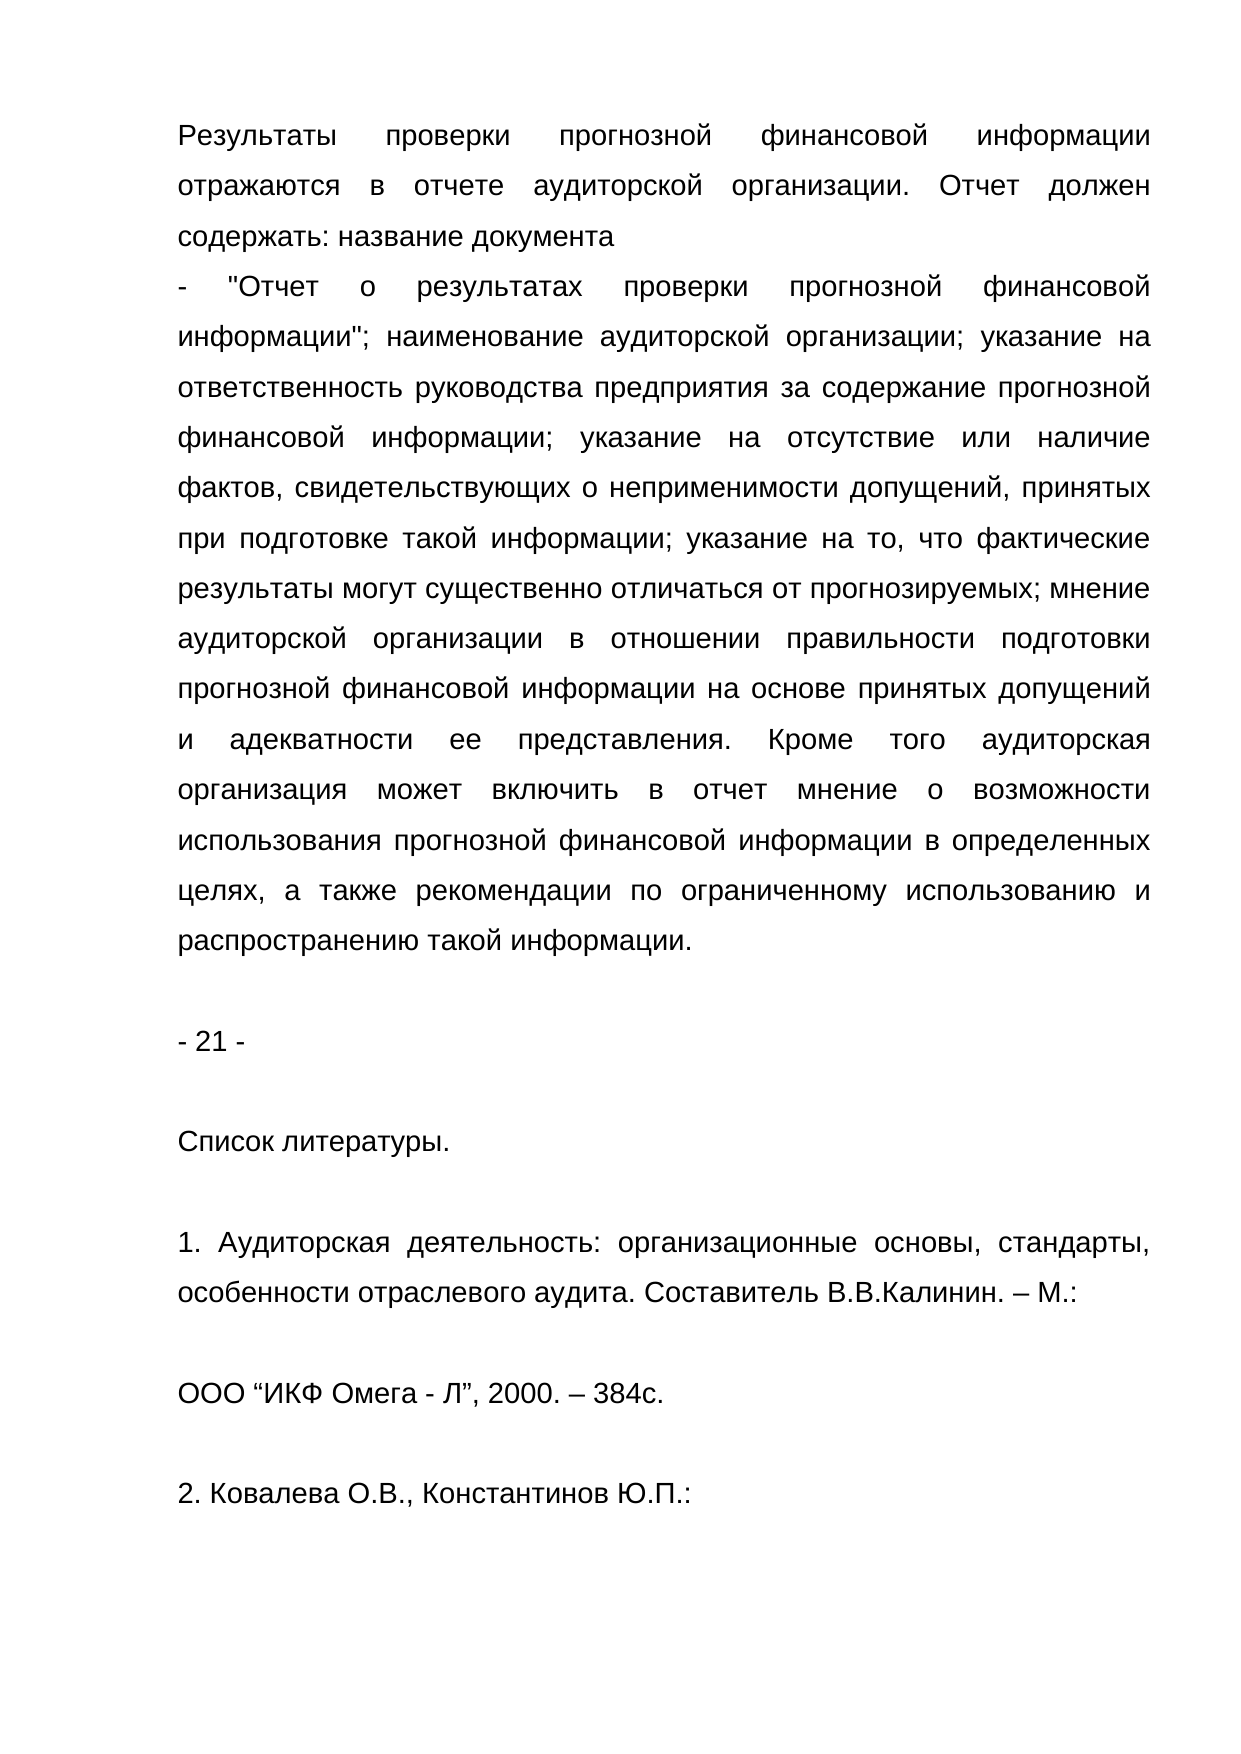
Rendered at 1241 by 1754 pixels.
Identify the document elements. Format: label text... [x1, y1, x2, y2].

text 1. Аудиторская деятельность: организационные основы, стандарты, особенности отраслевого аудита. Составитель В.В.Калинин. – М.: [177, 1225, 1152, 1309]
text 2. Ковалева О.В., Константинов Ю.П.: [177, 1477, 1152, 1510]
text Результаты проверки прогнозной финансовой информации отражаются в отчете аудиторской организации. Отчет должен содержать: название документа [177, 118, 1152, 252]
text Список литературы. [177, 1124, 1152, 1158]
text - "Отчет о результатах проверки прогнозной финансовой информации"; наименование аудиторской организации; указание на ответственность руководства предприятия за содержание прогнозной финансовой информации; указание на отсутствие или наличие фактов, свидетельствующих о неприменимости допущений, принятых при подготовке такой информации; указание на то, что фактические результаты могут существенно отличаться от прогнозируемых; мнение аудиторской организации в отношении правильности подготовки прогнозной финансовой информации на основе принятых допущений и адекватности ее представления. Кроме того аудиторская организация может включить в отчет мнение о возможности использования прогнозной финансовой информации в определенных целях, а также рекомендации по ограниченному использованию и распространению такой информации. [177, 269, 1152, 957]
text - 21 - [177, 1024, 1152, 1057]
text ООО “ИКФ Омега - Л”, 2000. – 384с. [177, 1376, 1152, 1409]
